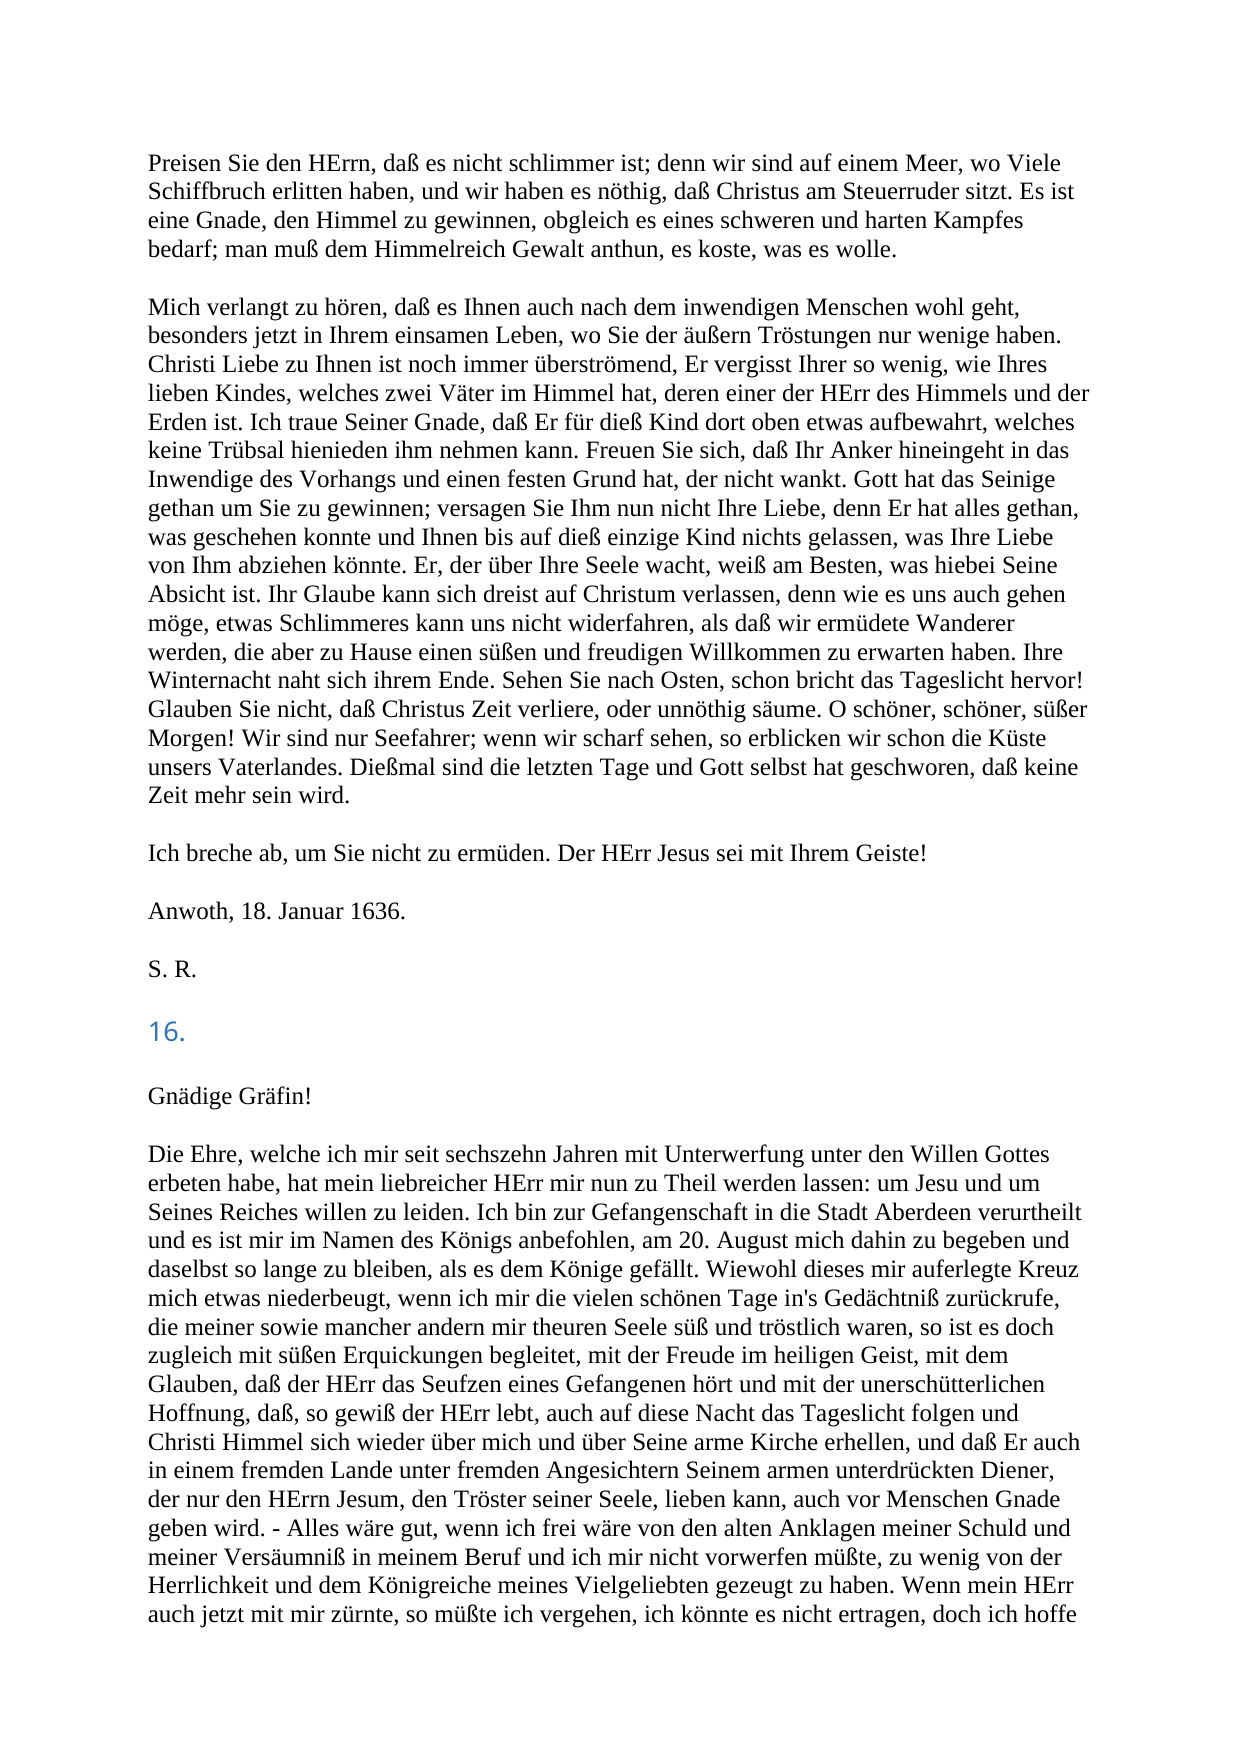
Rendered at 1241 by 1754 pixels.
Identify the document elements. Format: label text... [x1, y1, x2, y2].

text Ich breche ab, um Sie nicht zu ermüden. Der HErr Jesus sei mit Ihrem Geiste! [148, 838, 1093, 867]
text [148, 1139, 1093, 1628]
subtitle 16. [148, 1012, 1093, 1049]
text Gnädige Gräfin! [148, 1081, 1093, 1110]
text S. R. [148, 954, 1093, 983]
text Anwoth, 18. Januar 1636. [148, 896, 1093, 925]
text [148, 148, 1093, 263]
text Mich verlangt zu hören, daß es Ihnen auch nach dem inwendigen Menschen wohl geht, besonders jetzt in Ihrem einsamen Leben, wo Sie der äußern Tröstungen nur wenige haben. Christi Liebe zu Ihnen ist noch immer überströmend, Er vergisst Ihrer so wenig, wie Ihres lieben Kindes, welches zwei Väter im Himmel hat, deren einer der HErr des Himmels und der Erden ist. Ich traue Seiner Gnade, daß Er für dieß Kind dort oben etwas aufbewahrt, welches keine Trübsal hienieden ihm nehmen kann. Freuen Sie sich, daß Ihr Anker hineingeht in das Inwendige des Vorhangs und einen festen Grund hat, der nicht wankt. Gott hat das Seinige gethan um Sie zu gewinnen; versagen Sie Ihm nun nicht Ihre Liebe, denn Er hat alles gethan, was geschehen konnte und Ihnen bis auf dieß einzige Kind nichts gelassen, was Ihre Liebe von Ihm abziehen könnte. Er, der über Ihre Seele wacht, weiß am Besten, was hiebei Seine Absicht ist. Ihr Glaube kann sich dreist auf Christum verlassen, denn wie es uns auch gehen möge, etwas Schlimmeres kann uns nicht widerfahren, als daß wir ermüdete Wanderer werden, die aber zu Hause einen süßen und freudigen Willkommen zu erwarten haben. Ihre Winternacht naht sich ihrem Ende. Sehen Sie nach Osten, schon bricht das Tageslicht hervor! Glauben Sie nicht, daß Christus Zeit verliere, oder unnöthig säume. O schöner, schöner, süßer Morgen! Wir sind nur Seefahrer; wenn wir scharf sehen, so erblicken wir schon die Küste unsers Vaterlandes. Dießmal sind die letzten Tage und Gott selbst hat geschworen, daß keine Zeit mehr sein wird. [148, 292, 1093, 809]
